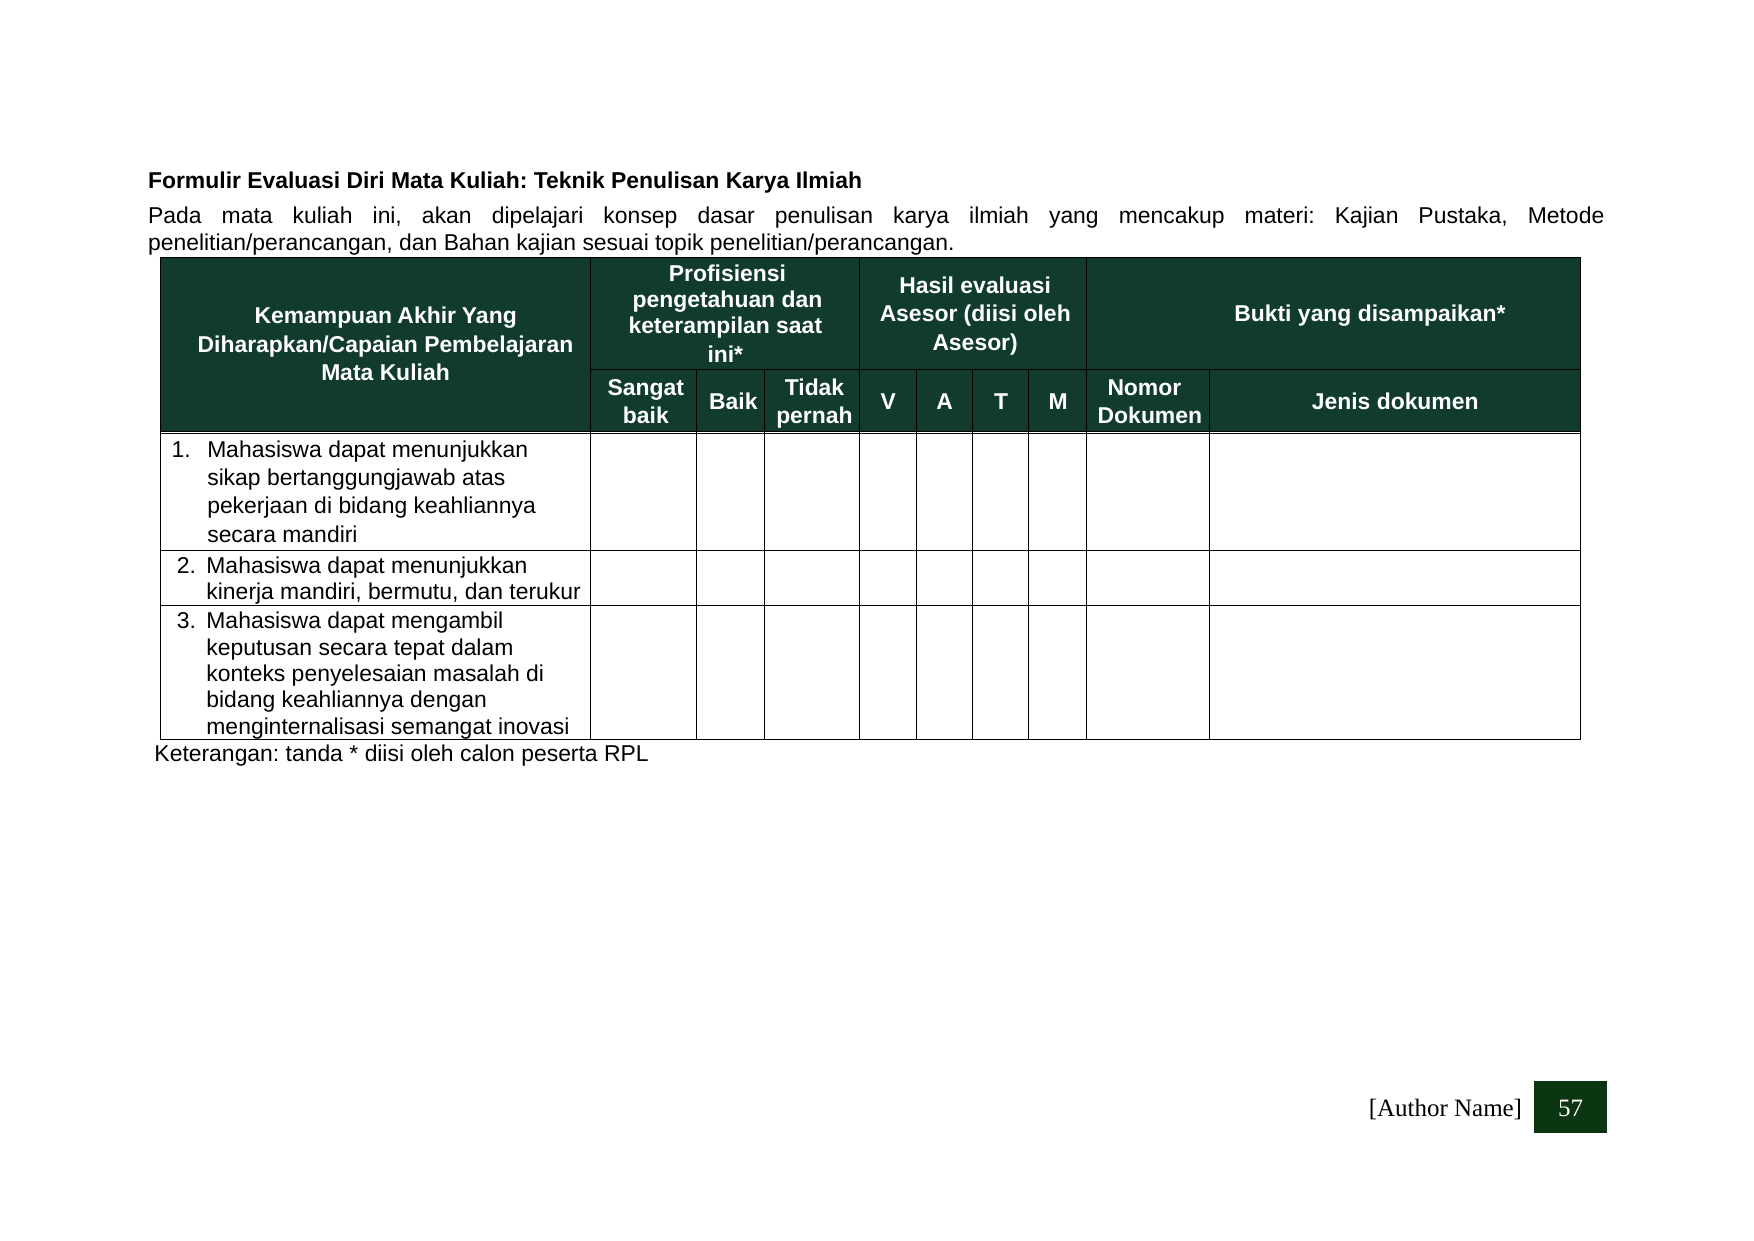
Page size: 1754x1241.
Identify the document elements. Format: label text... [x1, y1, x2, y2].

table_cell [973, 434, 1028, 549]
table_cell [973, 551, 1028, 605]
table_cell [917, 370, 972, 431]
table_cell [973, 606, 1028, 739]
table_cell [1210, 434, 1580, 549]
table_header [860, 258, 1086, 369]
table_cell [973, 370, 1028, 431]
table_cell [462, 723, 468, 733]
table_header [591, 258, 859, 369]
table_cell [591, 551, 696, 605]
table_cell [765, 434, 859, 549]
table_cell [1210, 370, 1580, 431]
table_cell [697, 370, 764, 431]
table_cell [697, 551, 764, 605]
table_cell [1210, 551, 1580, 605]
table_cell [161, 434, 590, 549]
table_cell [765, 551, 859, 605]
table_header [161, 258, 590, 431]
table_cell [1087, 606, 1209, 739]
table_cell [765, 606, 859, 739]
text Keterangan: tanda * diisi oleh calon peserta RPL [148, 740, 1607, 766]
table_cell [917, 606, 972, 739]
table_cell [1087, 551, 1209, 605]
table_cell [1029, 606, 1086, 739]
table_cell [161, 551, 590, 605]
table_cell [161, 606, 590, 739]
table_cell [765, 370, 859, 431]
subtitle Formulir Evaluasi Diri Mata Kuliah: Teknik Penulisan Karya Ilmiah [148, 167, 1607, 193]
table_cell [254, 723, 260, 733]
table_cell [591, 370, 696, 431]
text Pada mata kuliah ini, akan dipelajari konsep dasar penulisan karya ilmiah yang mencakup materi: Kajian Pustaka, Metode penelitian/perancangan, dan Bahan kajian sesuai topik penelitian/perancangan. [148, 202, 1605, 256]
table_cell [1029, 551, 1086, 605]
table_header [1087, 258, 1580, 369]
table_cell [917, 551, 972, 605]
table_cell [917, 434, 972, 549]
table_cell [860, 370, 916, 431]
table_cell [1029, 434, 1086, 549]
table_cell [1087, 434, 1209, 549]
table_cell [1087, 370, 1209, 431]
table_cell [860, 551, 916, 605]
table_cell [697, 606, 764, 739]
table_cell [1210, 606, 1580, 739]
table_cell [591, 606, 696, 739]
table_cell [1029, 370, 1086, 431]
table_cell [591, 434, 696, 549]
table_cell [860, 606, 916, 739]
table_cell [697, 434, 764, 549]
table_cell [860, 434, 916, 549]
